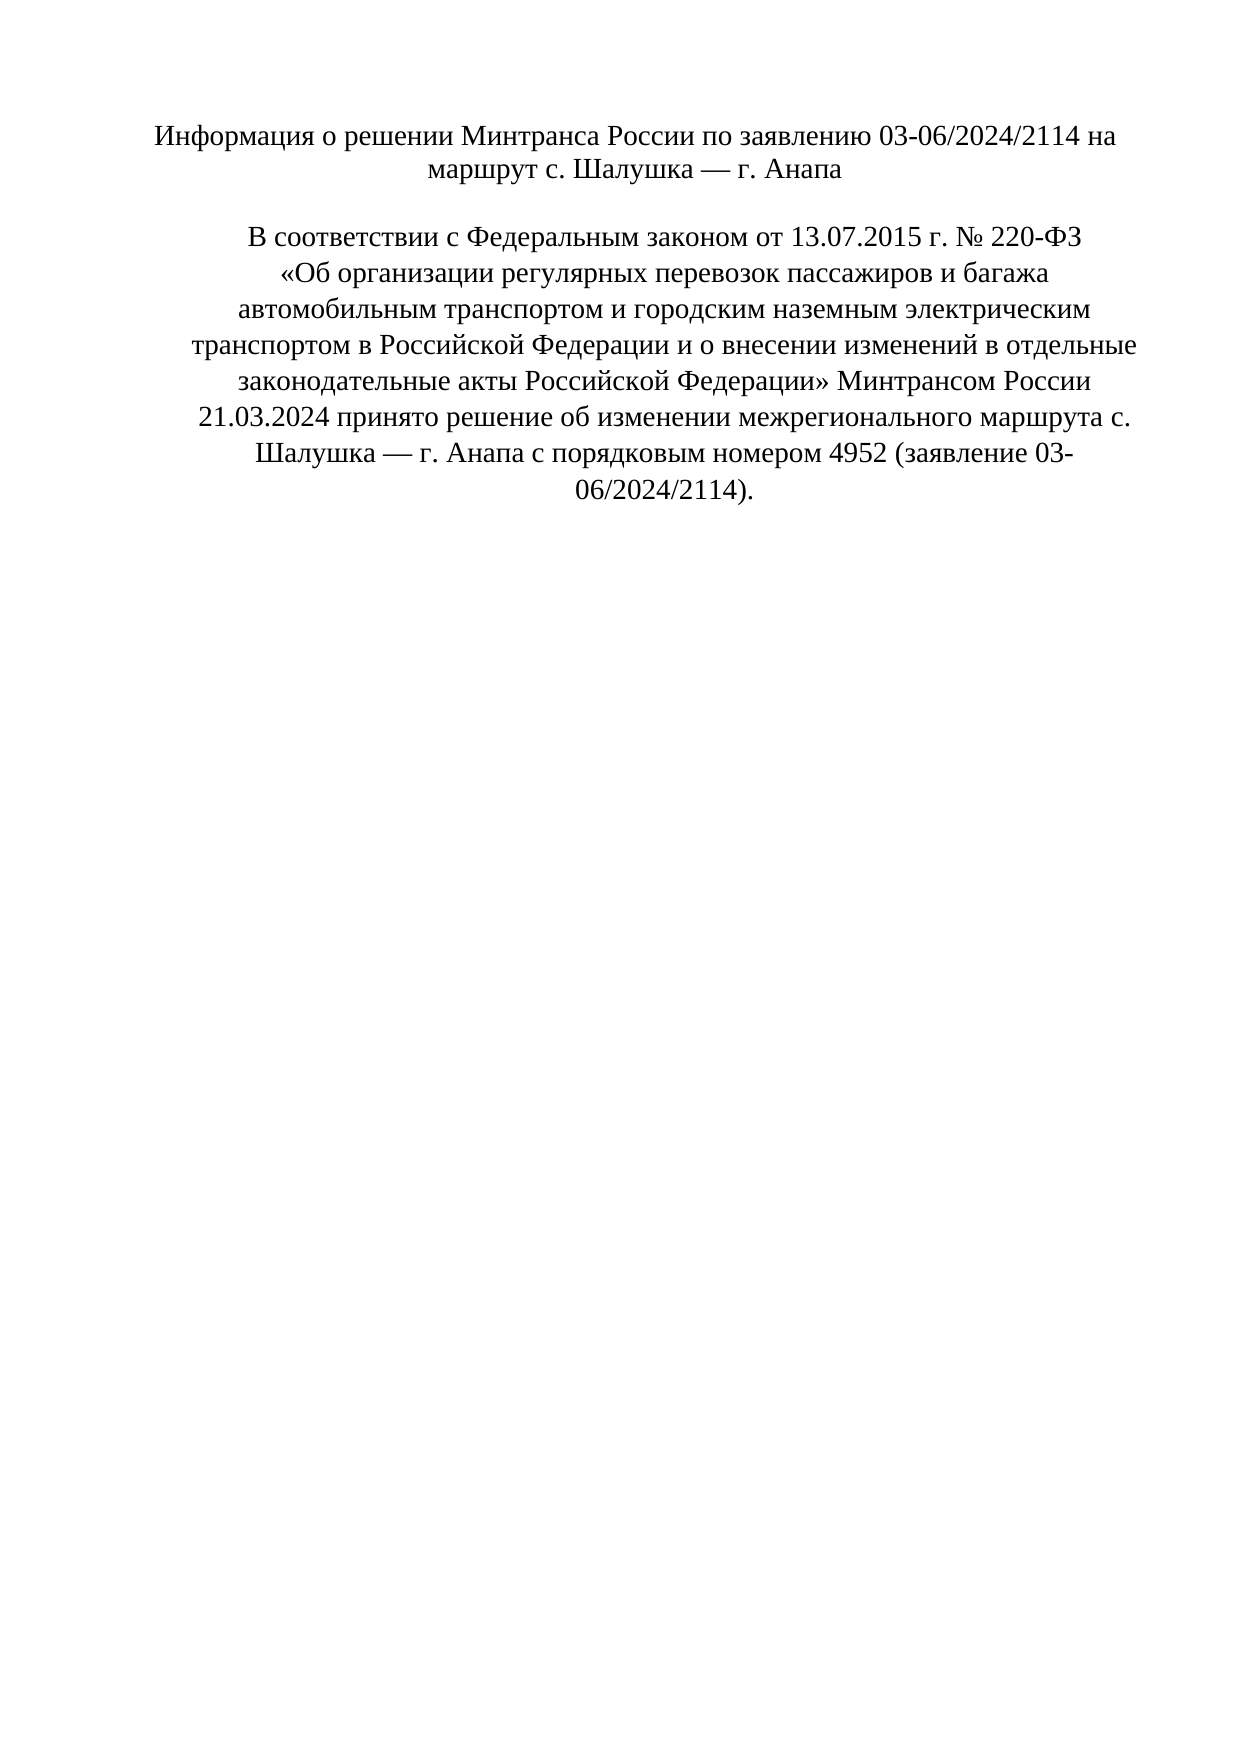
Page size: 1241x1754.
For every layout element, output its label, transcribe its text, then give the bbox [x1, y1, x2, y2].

text Информация о решении Минтранса России по заявлению 03-06/2024/2114 на маршрут с. Шалушка — г. Анапа [118, 118, 1152, 185]
text В соответствии с Федеральным законом от 13.07.2015 г. № 220-ФЗ «Об организации регулярных перевозок пассажиров и багажа автомобильным транспортом и городским наземным электрическим транспортом в Российской Федерации и о внесении изменений в отдельные законодательные акты Российской Федерации» Минтрансом России 21.03.2024 принято решение об изменении межрегионального маршрута с. Шалушка — г. Анапа с порядковым номером 4952 (заявление 03-06/2024/2114). [177, 219, 1152, 505]
